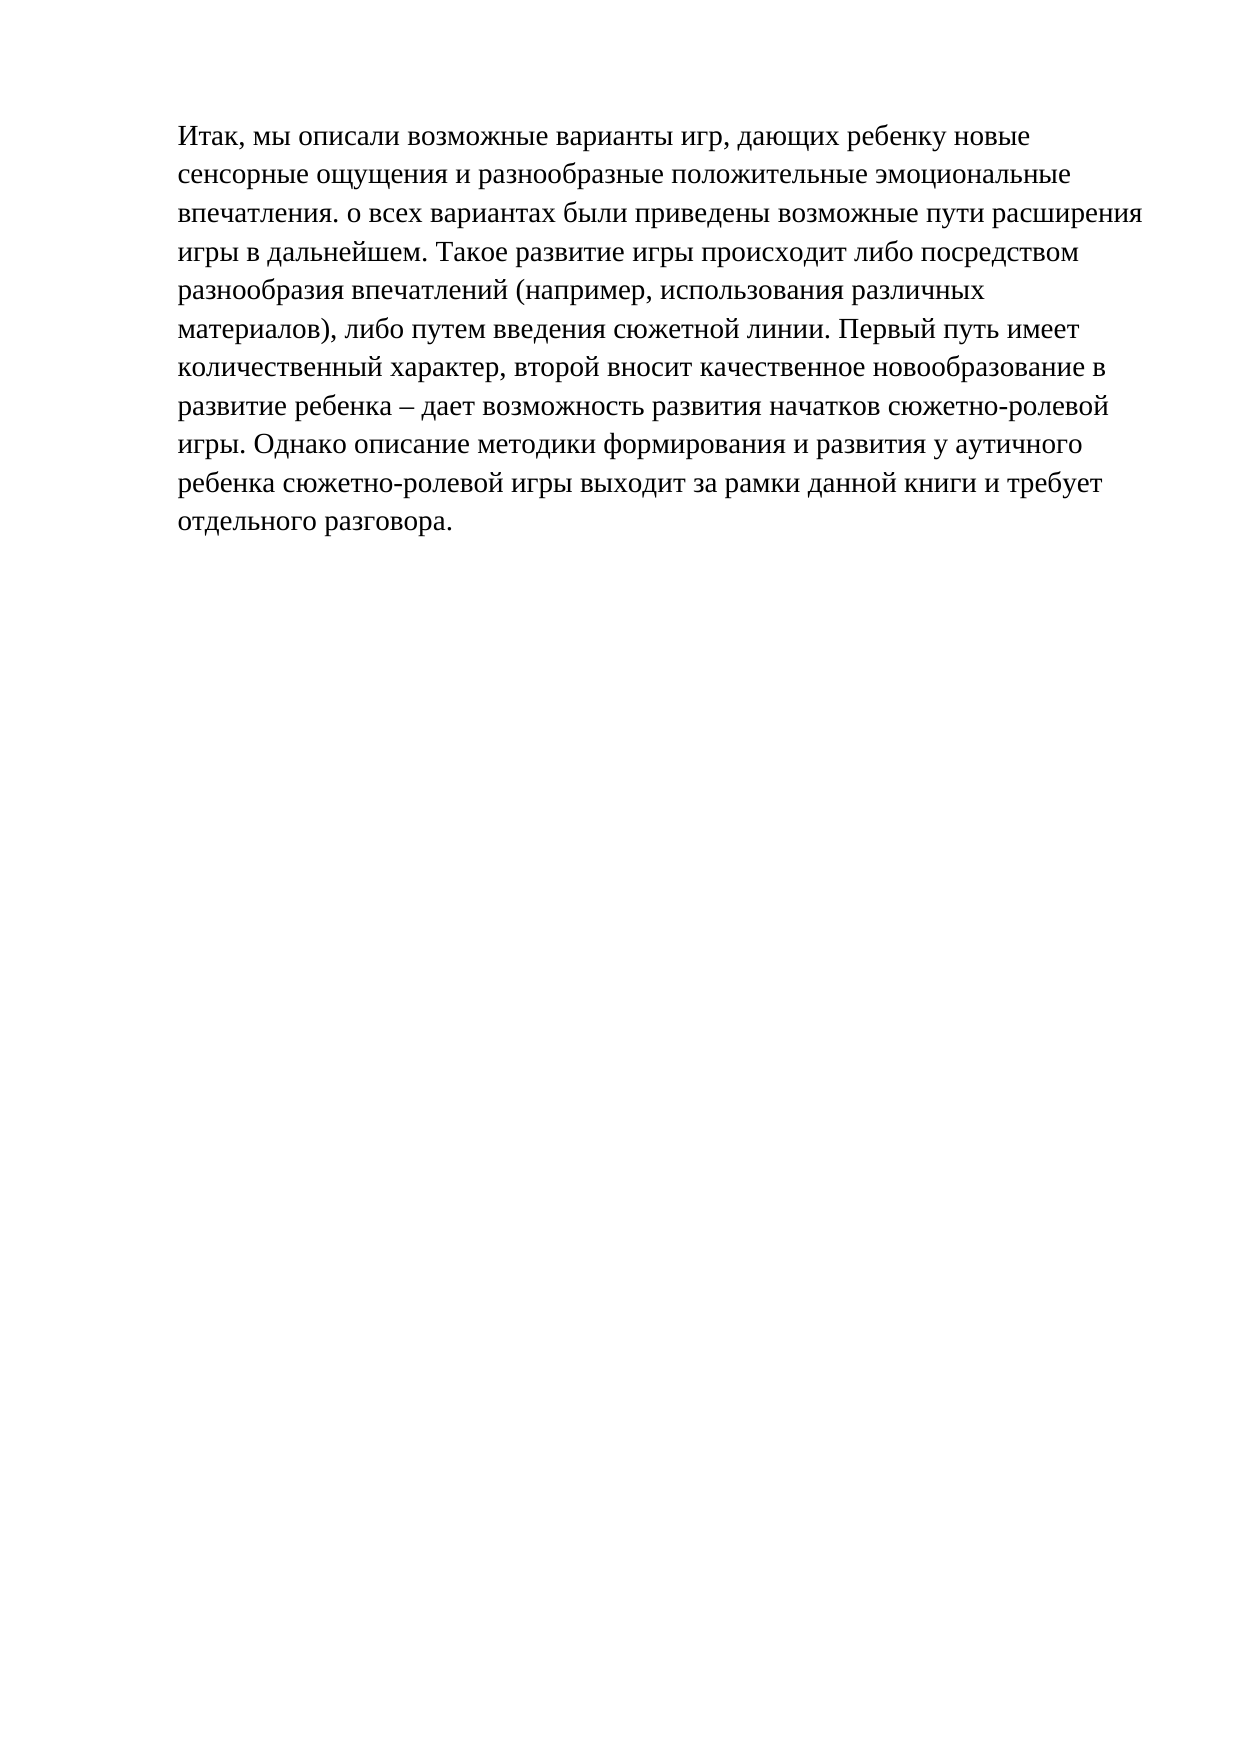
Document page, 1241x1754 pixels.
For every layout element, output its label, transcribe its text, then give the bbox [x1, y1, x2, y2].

text Итак, мы описали возможные варианты игр, дающих ребенку новые сенсорные ощущения и разнообразные положительные эмоциональные впечатления. о всех вариантах были приведены возможные пути расширения игры в дальнейшем. Такое развитие игры происходит либо посредством разнообразия впечатлений (например, использования различных материалов), либо путем введения сюжетной линии. Первый путь имеет количественный характер, второй вносит качественное новообразование в развитие ребенка – дает возможность развития начатков сюжетно-ролевой игры. Однако описание методики формирования и развития у аутичного ребенка сюжетно-ролевой игры выходит за рамки данной книги и требует отдельного разговора. [177, 118, 1152, 537]
